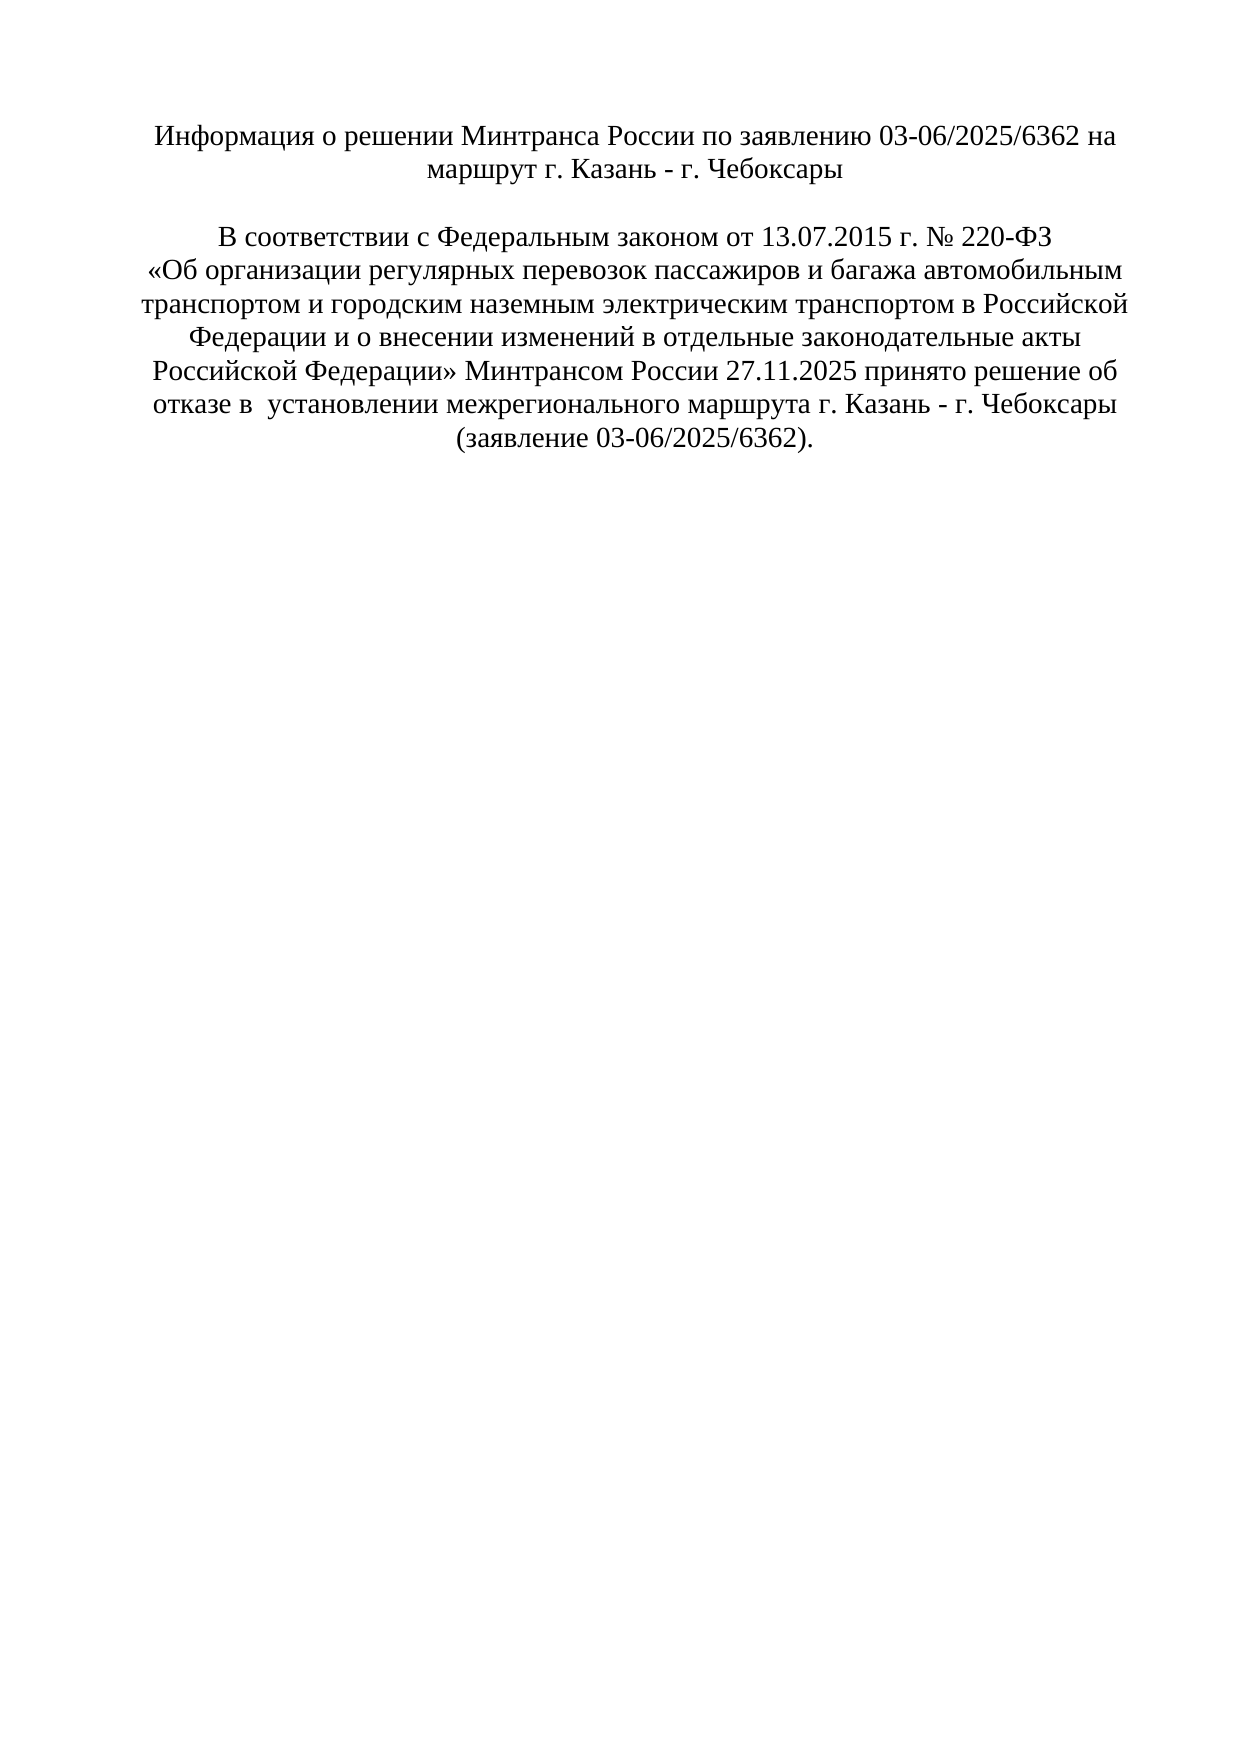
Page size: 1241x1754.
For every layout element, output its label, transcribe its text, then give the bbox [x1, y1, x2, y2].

text Информация о решении Минтранса России по заявлению 03-06/2025/6362 на маршрут г. Казань - г. Чебоксары [118, 118, 1152, 185]
text В соответствии с Федеральным законом от 13.07.2015 г. № 220-ФЗ «Об организации регулярных перевозок пассажиров и багажа автомобильным транспортом и городским наземным электрическим транспортом в Российской Федерации и о внесении изменений в отдельные законодательные акты Российской Федерации» Минтрансом России 27.11.2025 принято решение об отказе в установлении межрегионального маршрута г. Казань - г. Чебоксары (заявление 03-06/2025/6362). [118, 219, 1152, 453]
